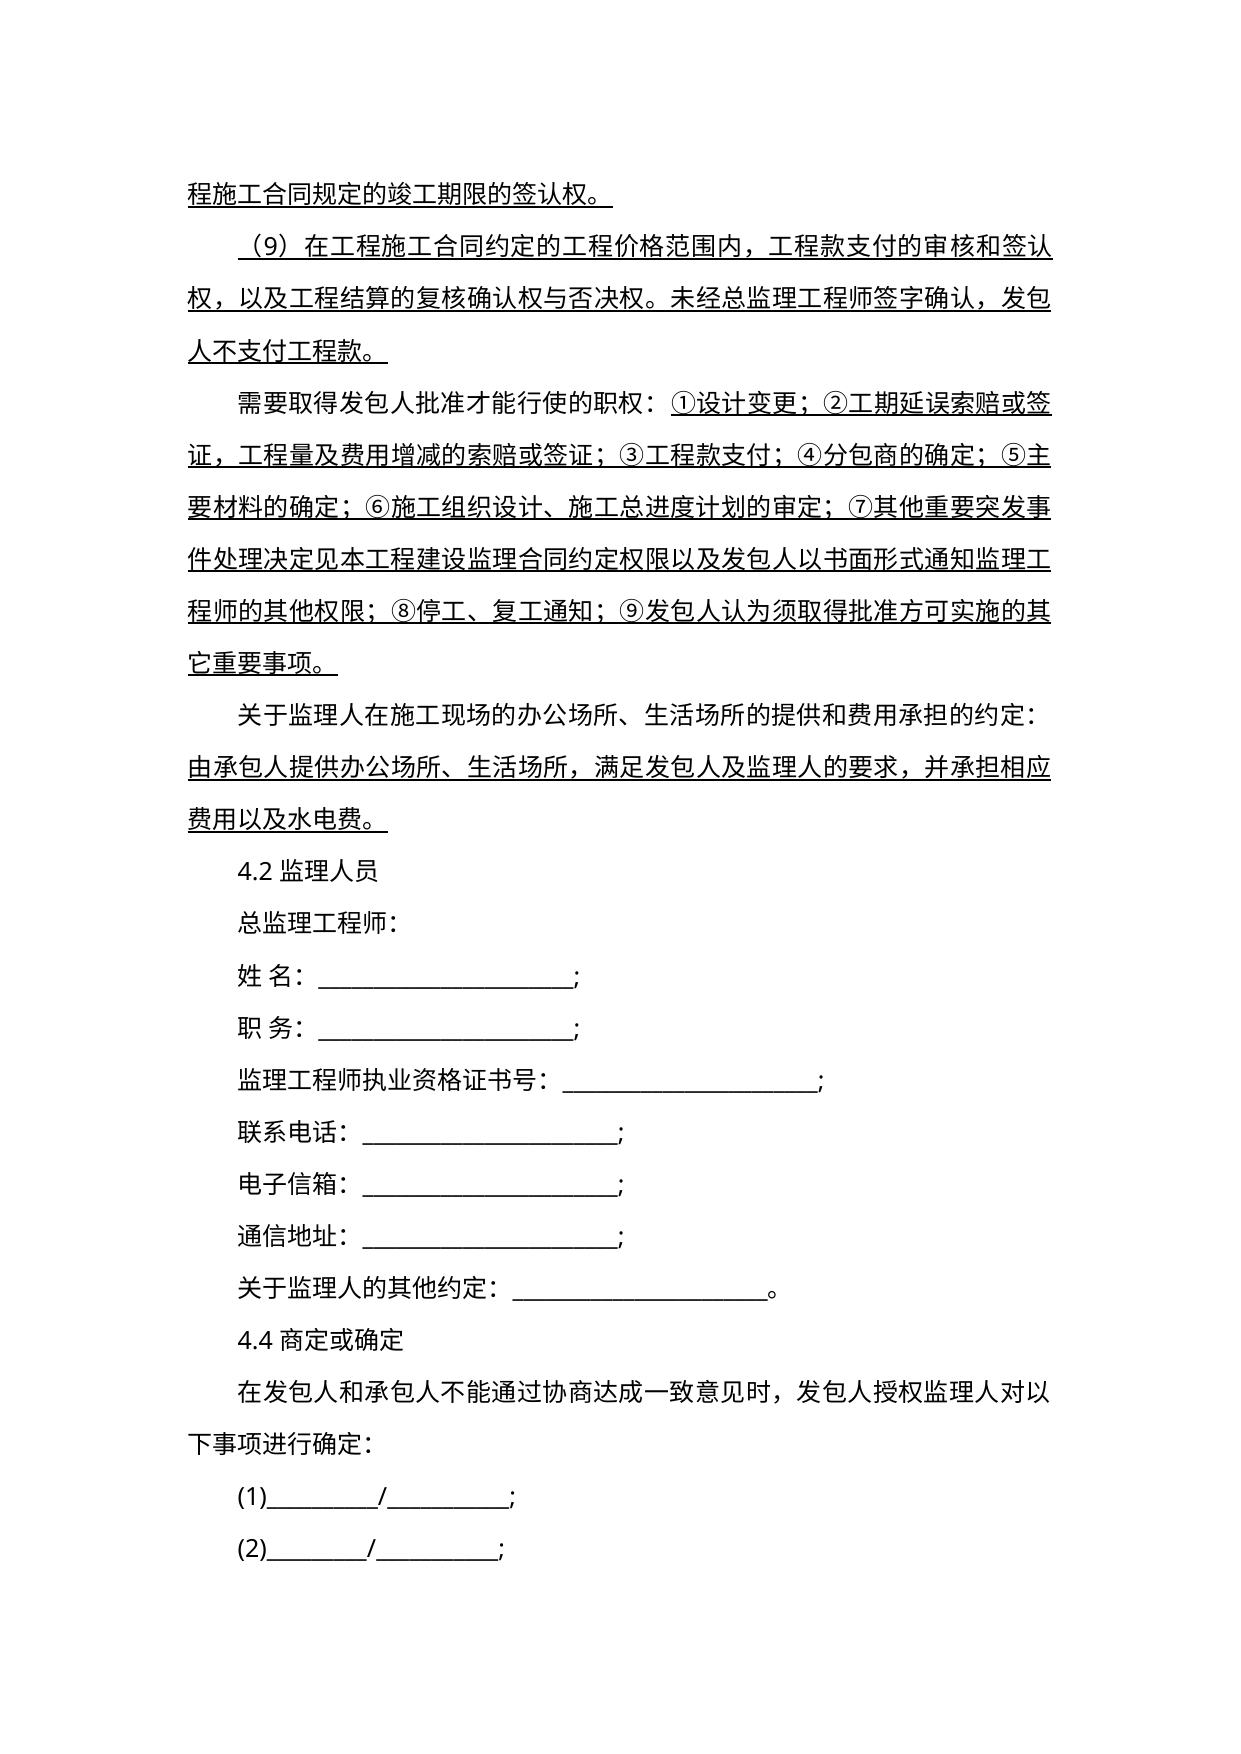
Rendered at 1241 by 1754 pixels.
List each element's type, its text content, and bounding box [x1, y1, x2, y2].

text (1)__________/___________; [187, 1464, 1053, 1516]
text (2)_________/___________; [187, 1516, 1053, 1568]
text 姓 名：_______________________; [187, 943, 1053, 995]
text 通信地址：_______________________; [187, 1204, 1053, 1256]
text 职 务：_______________________; [187, 995, 1053, 1047]
text （9）在工程施工合同约定的工程价格范围内，工程款支付的审核和签认权，以及工程结算的复核确认权与否决权。未经总监理工程师签字确认，发包人不支付工程款。 [187, 214, 1053, 370]
text 在发包人和承包人不能通过协商达成一致意见时，发包人授权监理人对以下事项进行确定： [187, 1360, 1053, 1464]
text 监理工程师执业资格证书号：_______________________; [187, 1047, 1053, 1099]
text 电子信箱：_______________________; [187, 1152, 1053, 1204]
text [187, 162, 1053, 214]
text 4.4 商定或确定 [187, 1308, 1053, 1360]
text 总监理工程师： [187, 891, 1053, 943]
text 联系电话：_______________________; [187, 1099, 1053, 1152]
text 关于监理人的其他约定：_______________________。 [187, 1256, 1053, 1308]
text 关于监理人在施工现场的办公场所、生活场所的提供和费用承担的约定：由承包人提供办公场所、生活场所，满足发包人及监理人的要求，并承担相应费用以及水电费。 [187, 683, 1053, 839]
text 需要取得发包人批准才能行使的职权：①设计变更；②工期延误索赔或签证，工程量及费用增减的索赔或签证；③工程款支付；④分包商的确定；⑤主要材料的确定；⑥施工组织设计、施工总进度计划的审定；⑦其他重要突发事件处理决定见本工程建设监理合同约定权限以及发包人以书面形式通知监理工程师的其他权限；⑧停工、复工通知；⑨发包人认为须取得批准方可实施的其它重要事项。 [187, 370, 1053, 683]
text 4.2 监理人员 [187, 839, 1053, 891]
